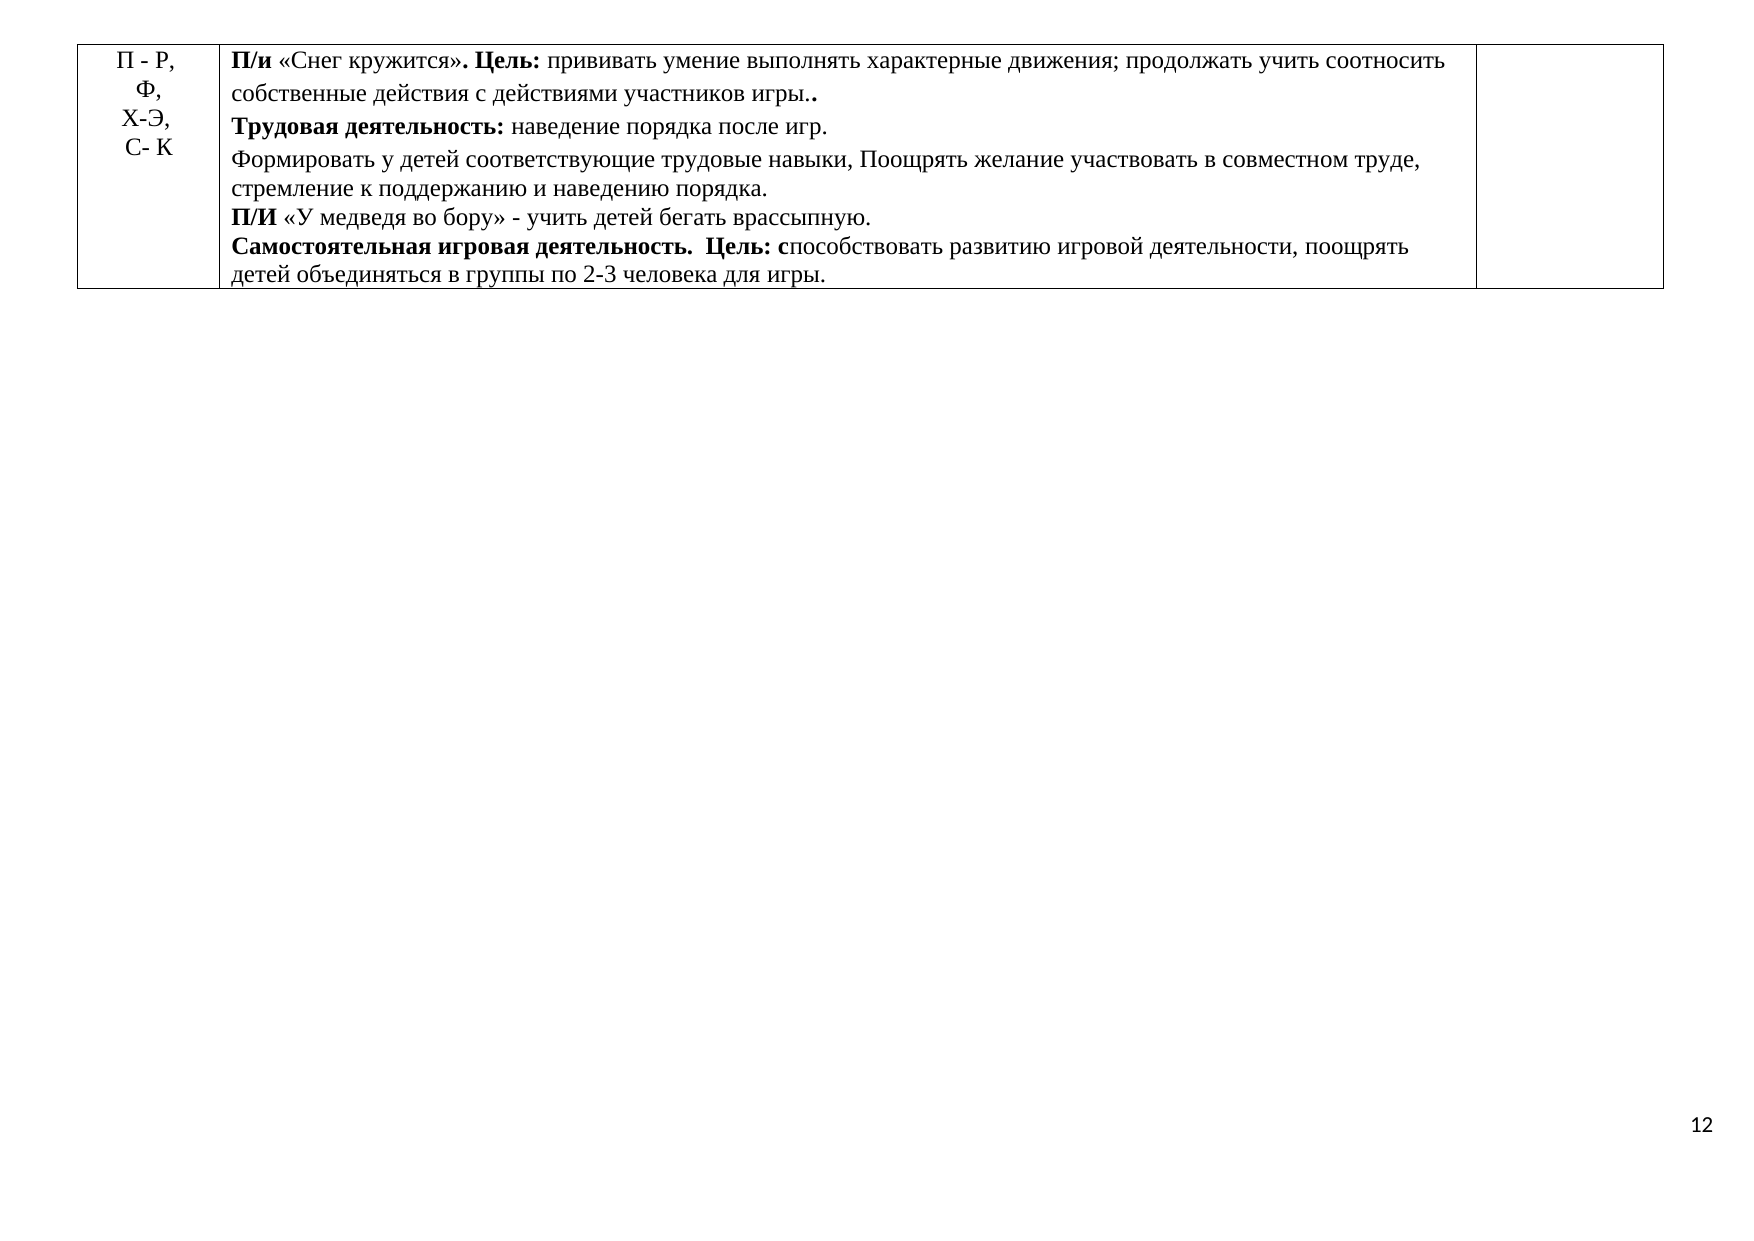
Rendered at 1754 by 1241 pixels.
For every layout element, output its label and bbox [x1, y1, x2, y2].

table_cell [220, 45, 1476, 288]
table_cell [78, 45, 219, 288]
table_cell [1477, 45, 1663, 288]
